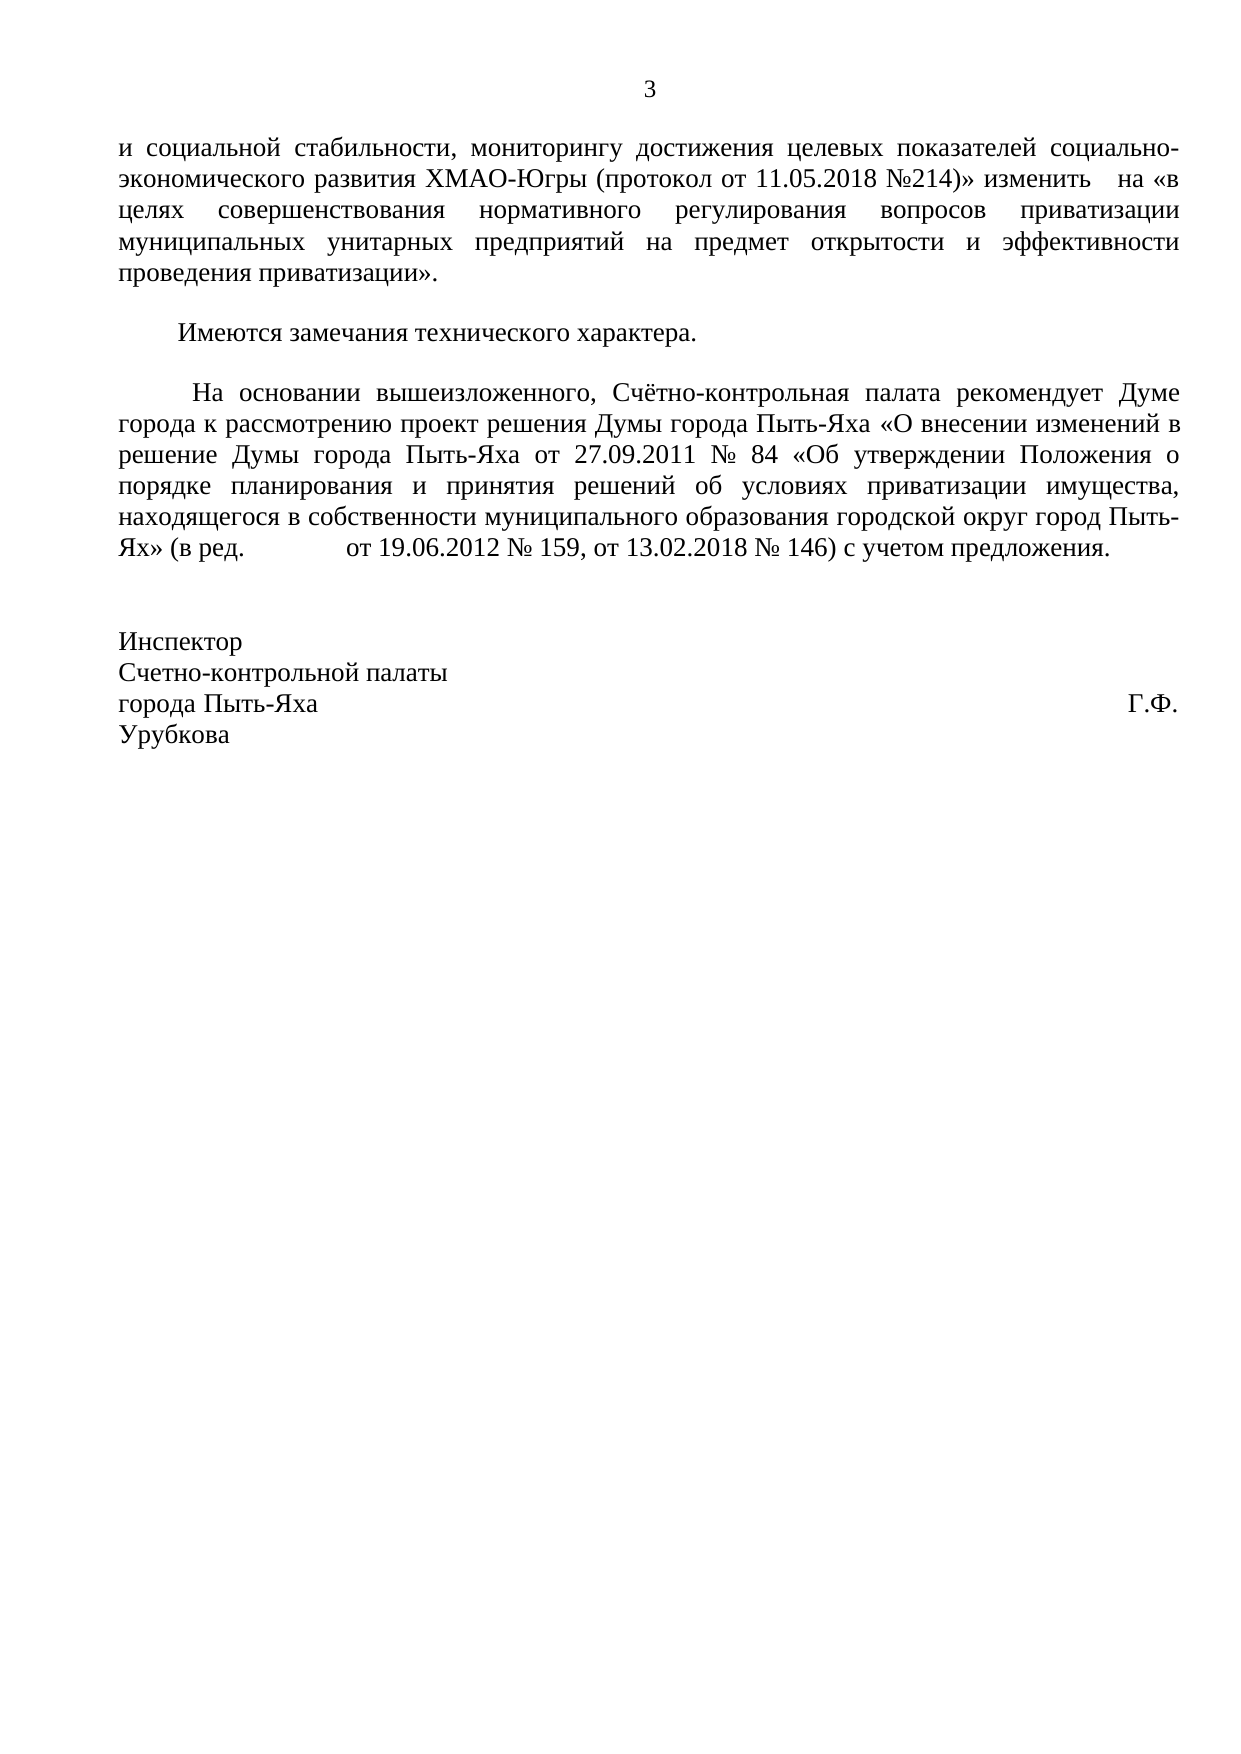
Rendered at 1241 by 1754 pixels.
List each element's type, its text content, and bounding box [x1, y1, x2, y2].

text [118, 131, 1181, 287]
text Имеются замечания технического характера. [118, 316, 1181, 347]
text На основании вышеизложенного, Счётно-контрольная палата рекомендует Думе города к рассмотрению проект решения Думы города Пыть-Яха «О внесении изменений в решение Думы города Пыть-Яха от 27.09.2011 № 84 «Об утверждении Положения о порядке планирования и принятия решений об условиях приватизации имущества, находящегося в собственности муниципального образования городской округ город Пыть-Ях» (в ред. от 19.06.2012 № 159, от 13.02.2018 № 146) с учетом предложения. [118, 407, 1181, 563]
text города Пыть-Яха Г.Ф. Урубкова [118, 687, 1181, 749]
text Инспектор [118, 625, 1181, 656]
text Счетно-контрольной палаты [118, 656, 1181, 687]
